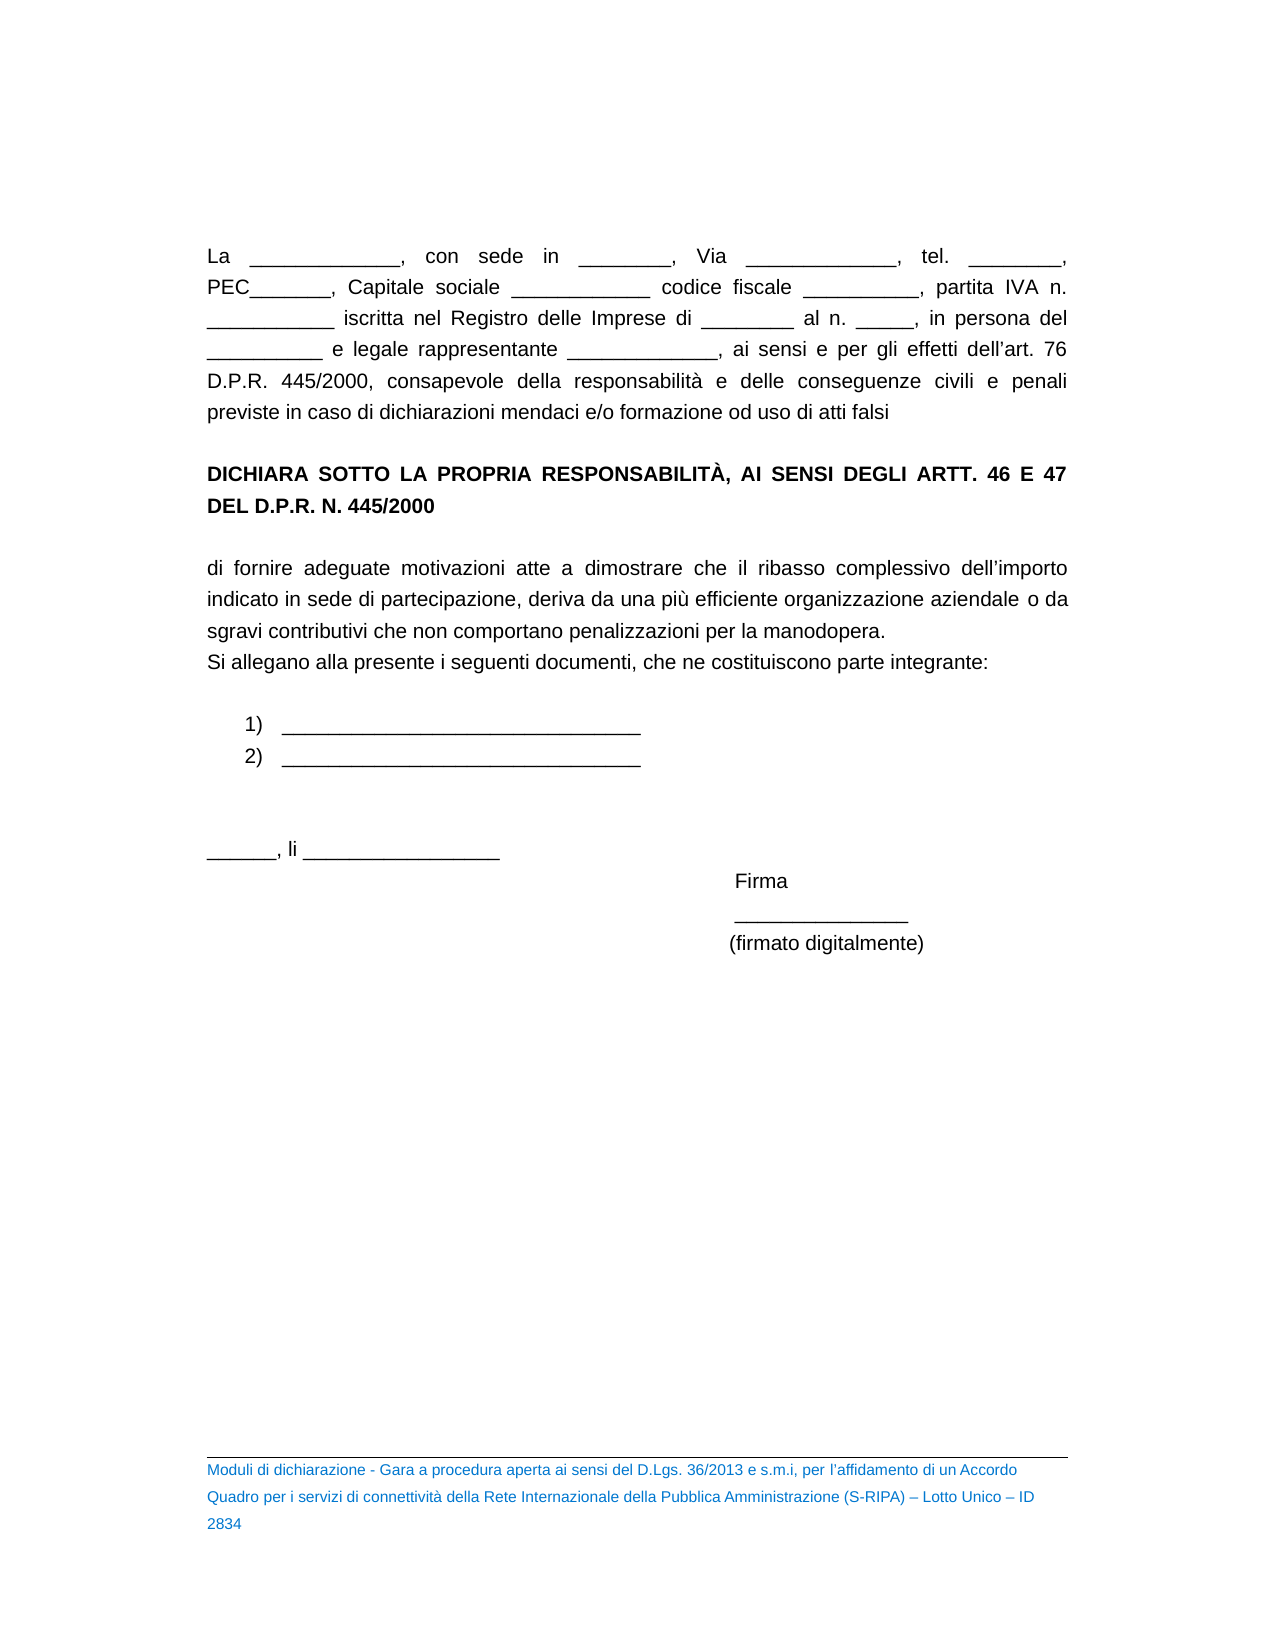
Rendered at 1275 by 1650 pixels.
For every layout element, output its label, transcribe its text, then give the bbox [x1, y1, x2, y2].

text Si allegano alla presente i seguenti documenti, che ne costituiscono parte integrante: [207, 644, 1068, 676]
list _______________________________ [244, 738, 1068, 769]
list _______________________________ [244, 707, 1068, 738]
text _______________ [207, 894, 1068, 926]
text (firmato digitalmente) [723, 926, 1068, 957]
text ______, li _________________ [207, 832, 1068, 863]
text Firma [263, 863, 1068, 894]
text DICHIARA SOTTO LA PROPRIA RESPONSABILITÀ, AI SENSI DEGLI ARTT. 46 E 47 DEL D.P.R. N. 445/2000 [207, 457, 1068, 519]
text di fornire adeguate motivazioni atte a dimostrare che il ribasso complessivo dell’importo indicato in sede di partecipazione, deriva da una più efficiente organizzazione aziendale o da sgravi contributivi che non comportano penalizzazioni per la manodopera. [207, 551, 1068, 644]
text La _____________, con sede in ________, Via _____________, tel. ________, PEC_______, Capitale sociale ____________ codice fiscale __________, partita IVA n. ___________ iscritta nel Registro delle Imprese di ________ al n. _____, in persona del __________ e legale rappresentante _____________, ai sensi e per gli effetti dell’art. 76 D.P.R. 445/2000, consapevole della responsabilità e delle conseguenze civili e penali previste in caso di dichiarazioni mendaci e/o formazione od uso di atti falsi [207, 238, 1068, 426]
